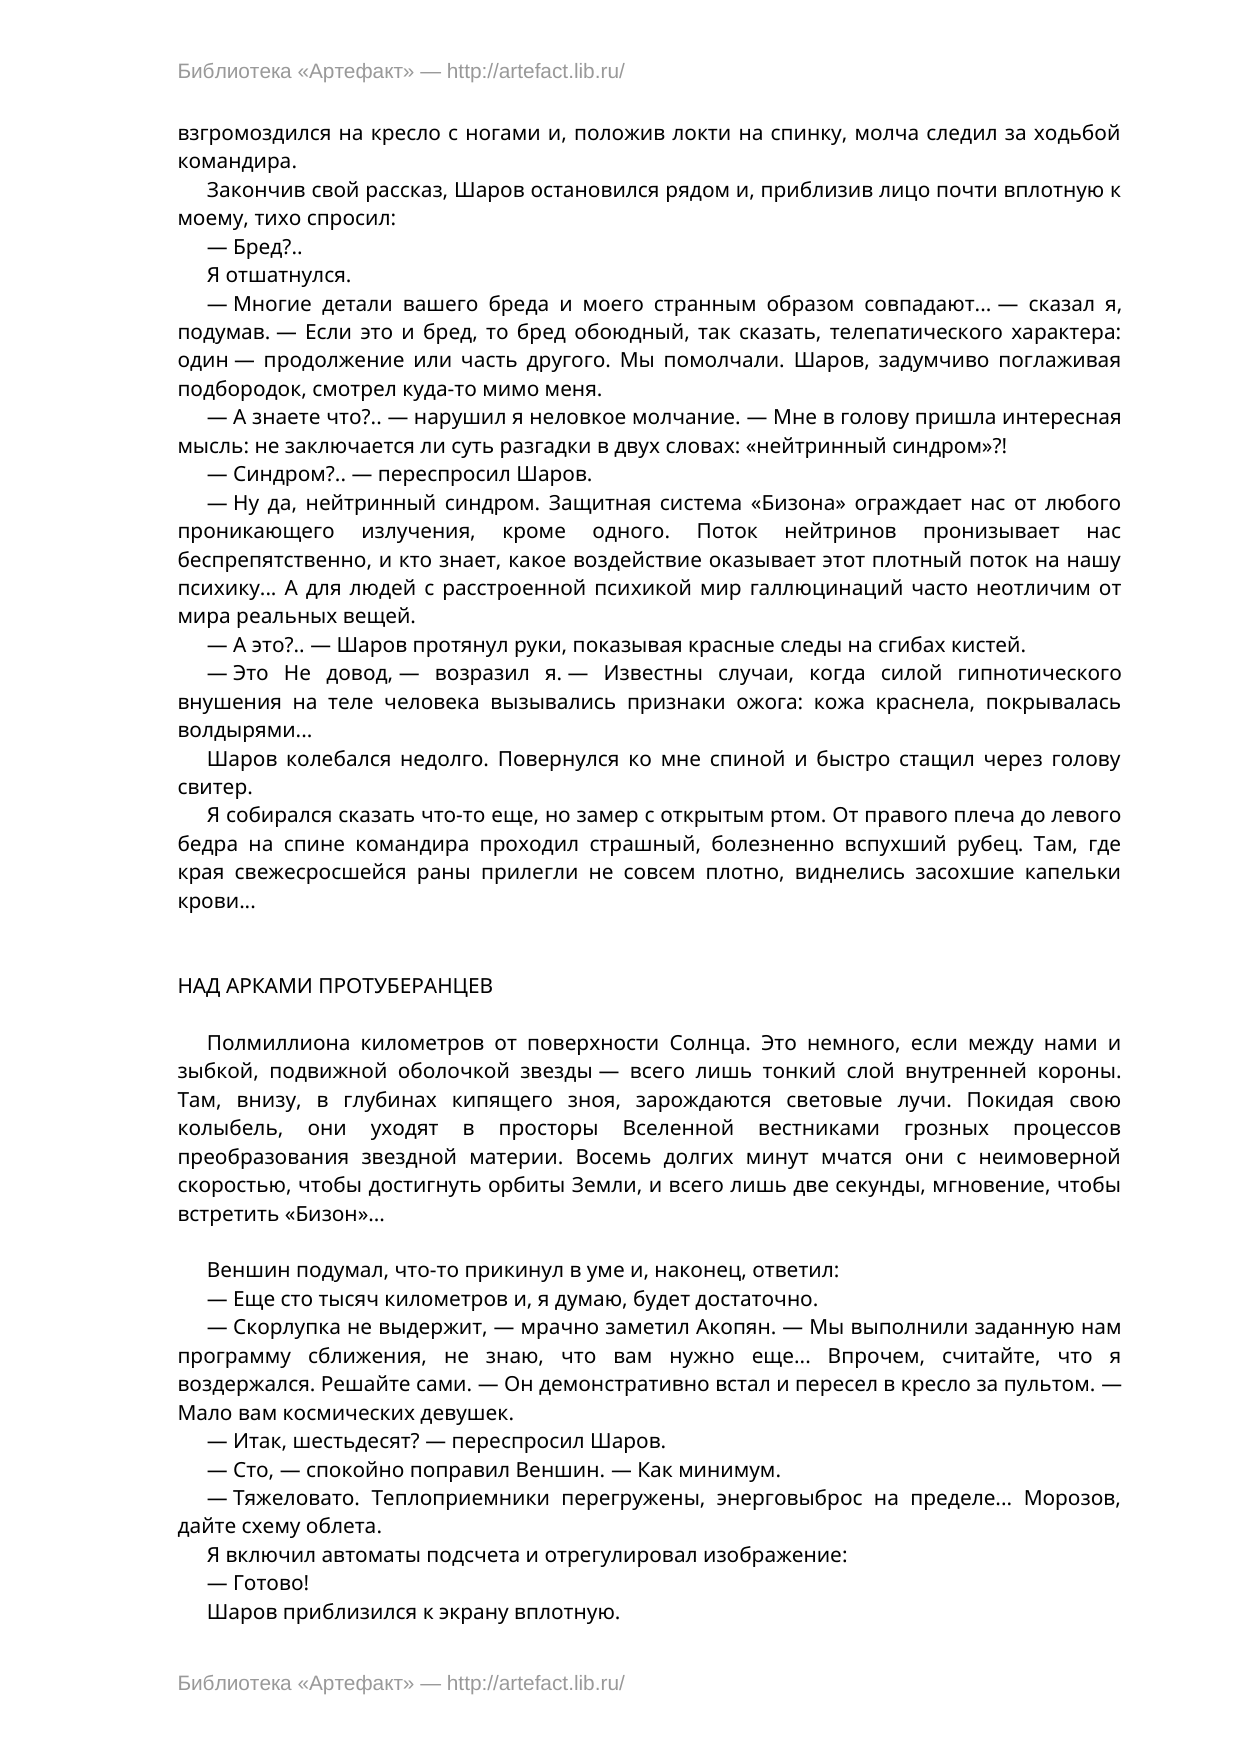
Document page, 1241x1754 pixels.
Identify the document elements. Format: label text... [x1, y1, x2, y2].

text — Это Не довод, — возразил я. — Известны случаи, когда силой гипнотического внушения на теле человека вызывались признаки ожога: кожа краснела, покрывалась волдырями... [177, 658, 1122, 744]
text — Скорлупка не выдержит, — мрачно заметил Акопян. — Мы выполнили заданную нам программу сближения, не знаю, что вам нужно еще... Впрочем, считайте, что я воздержался. Решайте сами. — Он демонстративно встал и пересел в кресло за пультом. — Мало вам космических девушек. [177, 1312, 1122, 1426]
text Закончив свой рассказ, Шаров остановился рядом и, приблизив лицо почти вплотную к моему, тихо спросил: [177, 175, 1122, 232]
text — А это?.. — Шаров протянул руки, показывая красные следы на сгибах кистей. [177, 630, 1122, 658]
text — Ну да, нейтринный синдром. Защитная система «Бизона» ограждает нас от любого проникающего излучения, кроме одного. Поток нейтринов пронизывает нас беспрепятственно, и кто знает, какое воздействие оказывает этот плотный поток на нашу психику... А для людей с расстроенной психикой мир галлюцинаций часто неотличим от мира реальных вещей. [177, 488, 1122, 630]
text — Многие детали вашего бреда и моего странным образом совпадают... — сказал я, подумав. — Если это и бред, то бред обоюдный, так сказать, телепатического характера: один — продолжение или часть другого. Мы помолчали. Шаров, задумчиво поглаживая подбородок, смотрел куда-то мимо меня. [177, 289, 1122, 402]
text Я включил автоматы подсчета и отрегулировал изображение: [177, 1540, 1122, 1568]
text — Готово! [177, 1568, 1122, 1597]
text Веншин подумал, что-то прикинул в уме и, наконец, ответил: [177, 1256, 1122, 1284]
text — Итак, шестьдесят? — переспросил Шаров. [177, 1426, 1122, 1455]
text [177, 118, 1122, 175]
text — Еще сто тысяч километров и, я думаю, будет достаточно. [177, 1284, 1122, 1312]
text Шаров приблизился к экрану вплотную. [177, 1597, 1122, 1625]
text — Синдром?.. — переспросил Шаров. [177, 459, 1122, 488]
text — А знаете что?.. — нарушил я неловкое молчание. — Мне в голову пришла интересная мысль: не заключается ли суть разгадки в двух словах: «нейтринный синдром»?! [177, 402, 1122, 459]
text — Тяжеловато. Теплоприемники перегружены, энерговыброс на пределе... Морозов, дайте схему облета. [177, 1483, 1122, 1540]
text Я отшатнулся. [177, 260, 1122, 289]
text Шаров колебался недолго. Повернулся ко мне спиной и быстро стащил через голову свитер. [177, 744, 1122, 801]
subtitle НАД АРКАМИ ПРОТУБЕРАНЦЕВ [177, 971, 1122, 1000]
text — Бред?.. [177, 232, 1122, 260]
text — Сто, — спокойно поправил Веншин. — Как минимум. [177, 1455, 1122, 1483]
text Полмиллиона километров от поверхности Солнца. Это немного, если между нами и зыбкой, подвижной оболочкой звезды — всего лишь тонкий слой внутренней короны. Там, внизу, в глубинах кипящего зноя, зарождаются световые лучи. Покидая свою колыбель, они уходят в просторы Вселенной вестниками грозных процессов преобразования звездной материи. Восемь долгих минут мчатся они с неимоверной скоростью, чтобы достигнуть орбиты Земли, и всего лишь две секунды, мгновение, чтобы встретить «Бизон»... [177, 1028, 1122, 1227]
text Я собирался сказать что-то еще, но замер с открытым ртом. От правого плеча до левого бедра на спине командира проходил страшный, болезненно вспухший рубец. Там, где края свежесросшейся раны прилегли не совсем плотно, виднелись засохшие капельки крови... [177, 801, 1122, 914]
